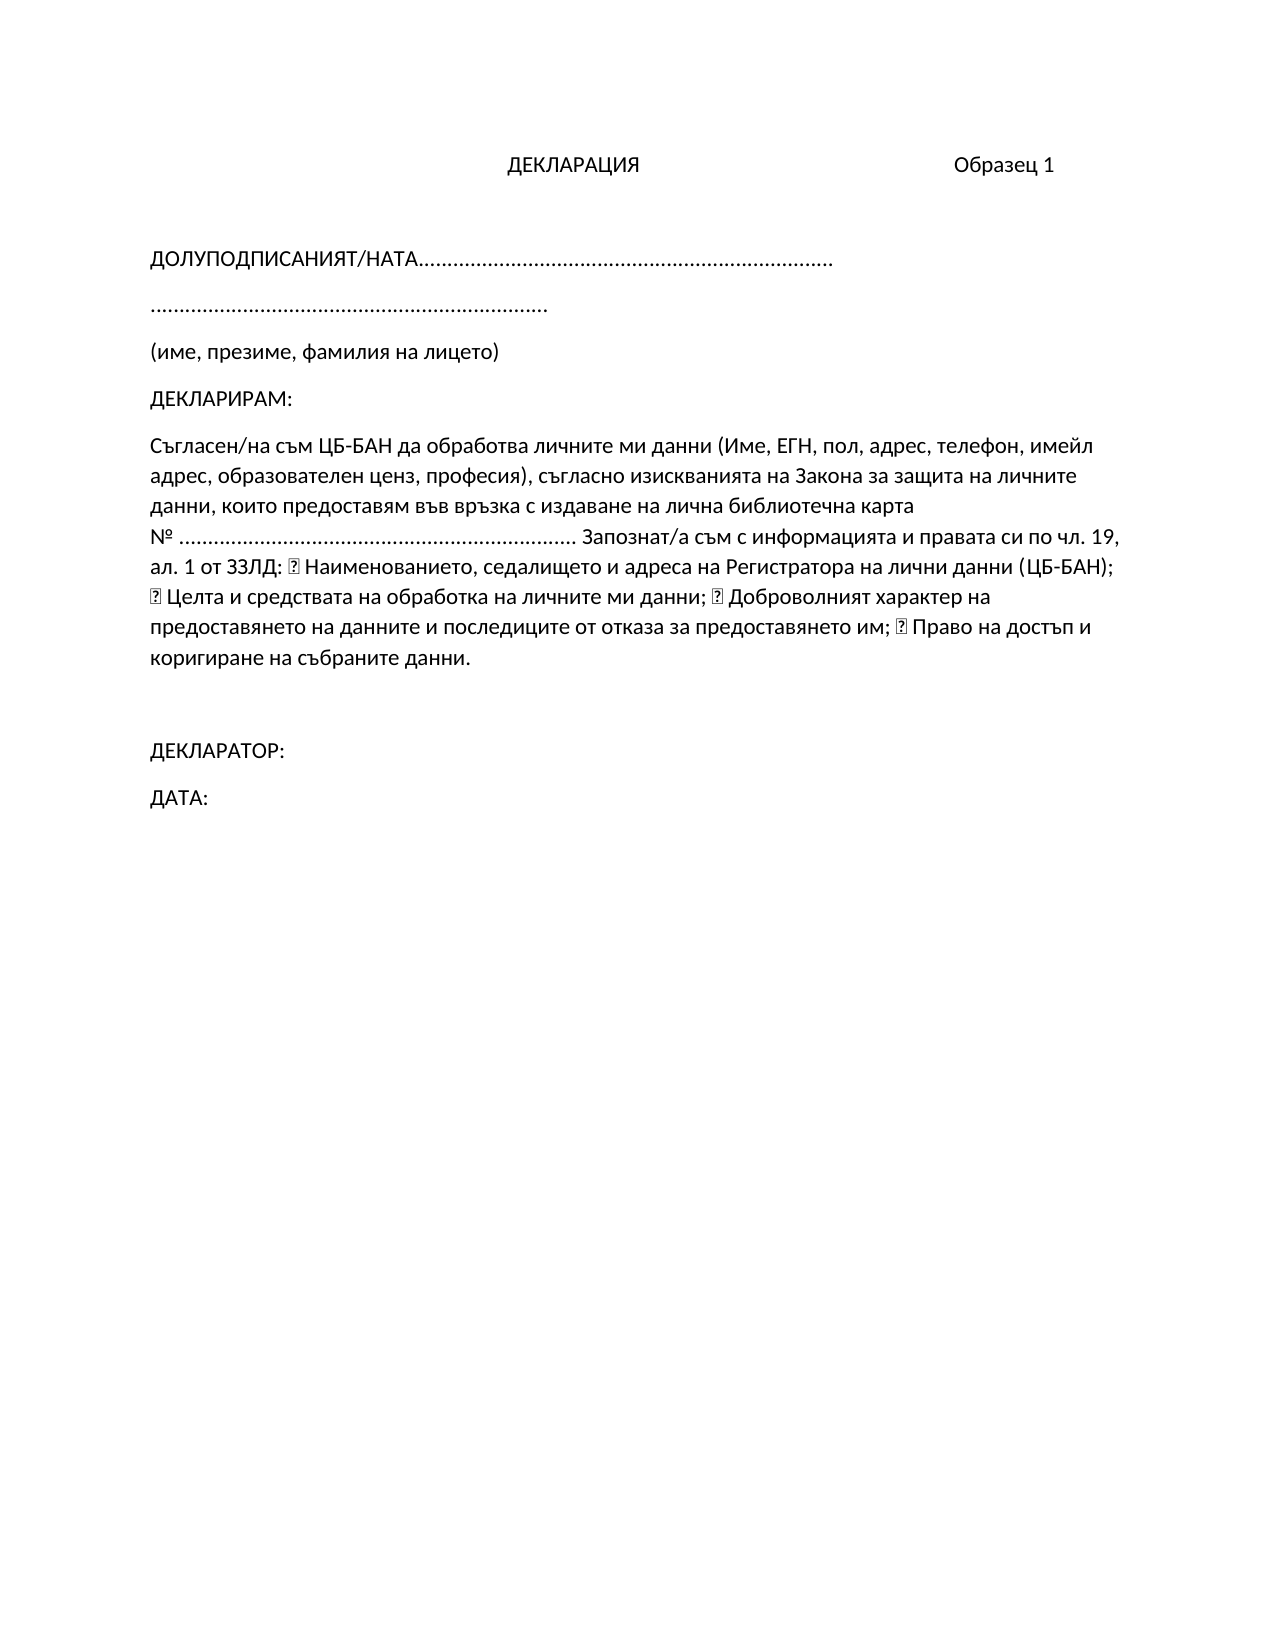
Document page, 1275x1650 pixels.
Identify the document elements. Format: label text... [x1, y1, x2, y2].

text (име, презиме, фамилия на лицето) [150, 337, 1125, 366]
text ..................................................................... [150, 291, 1125, 319]
text ДАТА: [150, 783, 1125, 811]
text Съгласен/на съм ЦБ-БАН да обработва личните ми данни (Име, ЕГН, пол, адрес, телефон, имейл адрес, образователен ценз, професия), съгласно изискванията на Закона за защита на личните данни, които предоставям във връзка с издаване на лична библиотечна карта № ..................................................................... Запознат/а съм с информацията и правата си по чл. 19, ал. 1 от ЗЗЛД:  Наименованието, седалището и адреса на Регистратора на лични данни (ЦБ-БАН);  Целта и средствата на обработка на личните ми данни;  Доброволният характер на предоставянето на данните и последиците от отказа за предоставянето им;  Право на достъп и коригиране на събраните данни. [150, 431, 1125, 671]
text ДОЛУПОДПИСАНИЯТ/НАТА........................................................................ [150, 244, 1125, 272]
text ДЕКЛАРИРАМ: [150, 384, 1125, 412]
text ДЕКЛАРАТОР: [150, 736, 1125, 764]
text ДЕКЛАРАЦИЯ Образец 1 [150, 150, 1125, 178]
